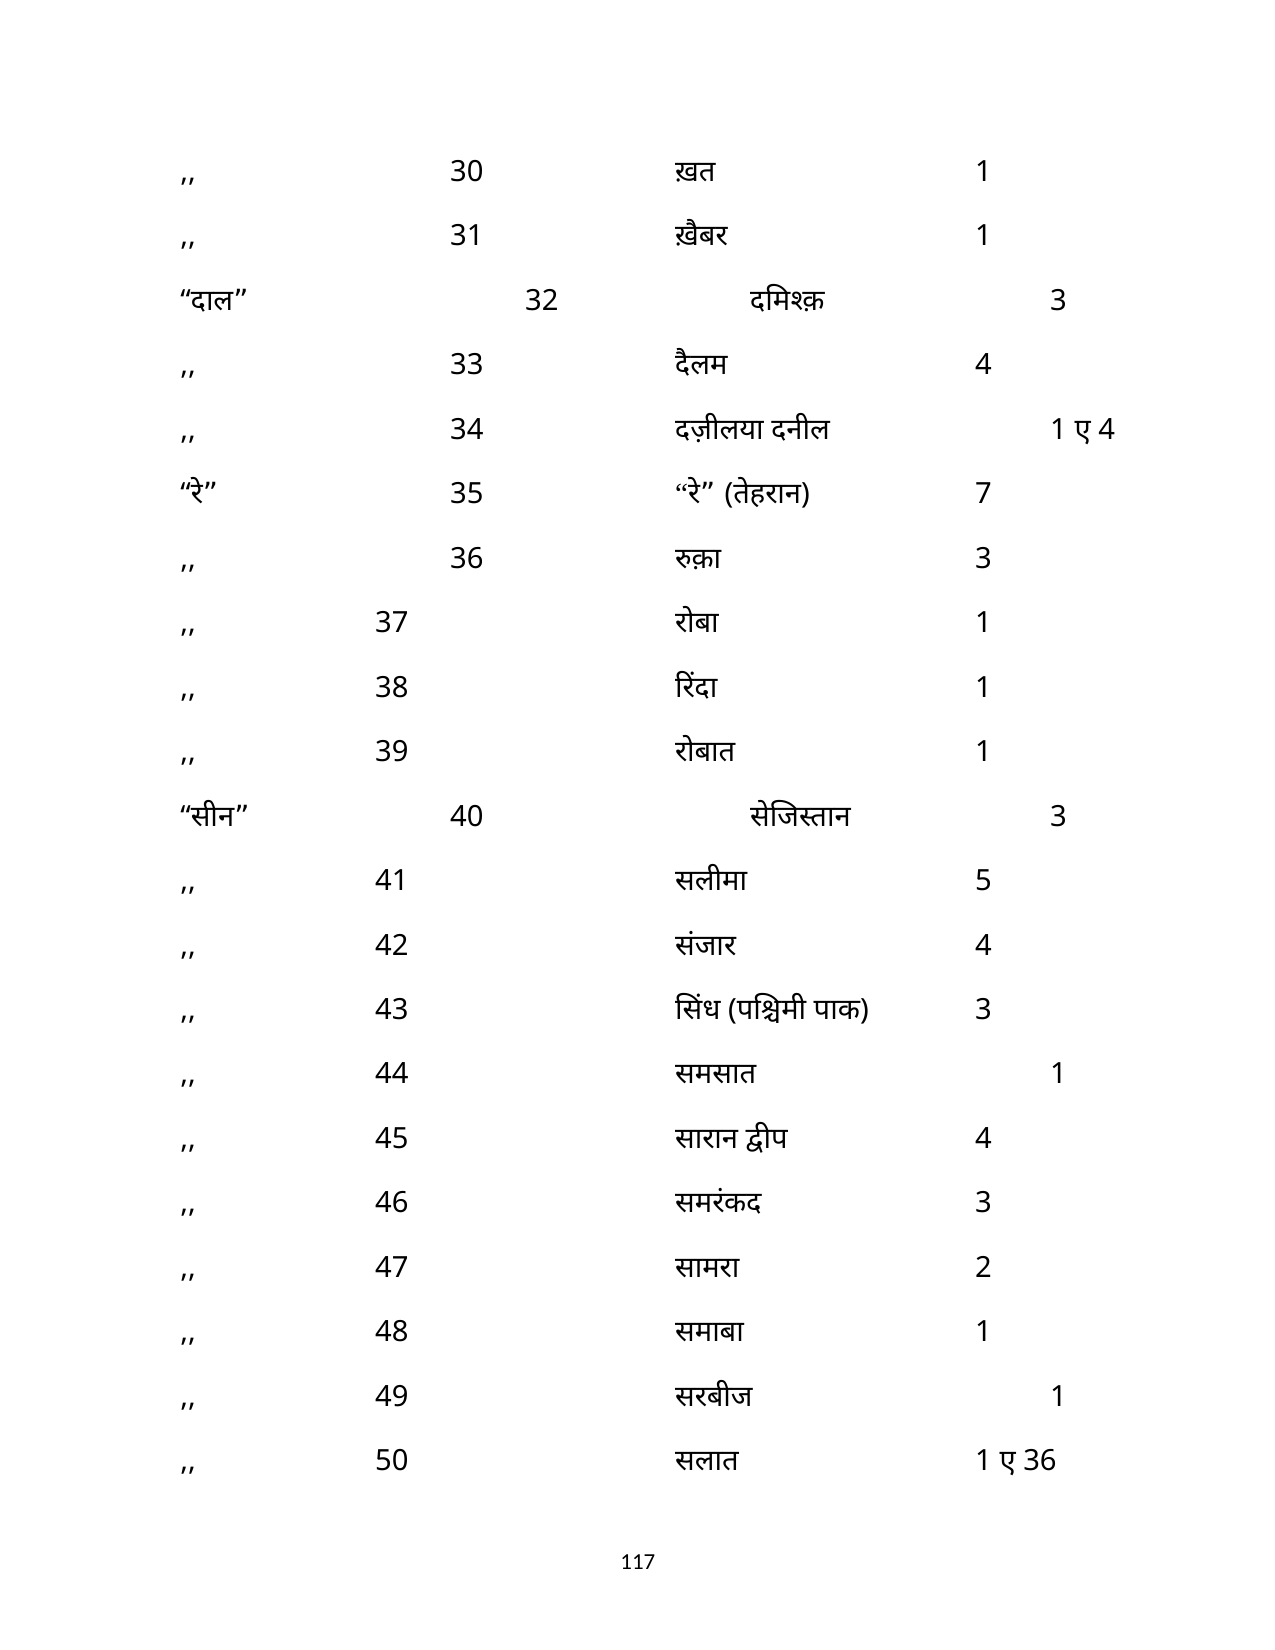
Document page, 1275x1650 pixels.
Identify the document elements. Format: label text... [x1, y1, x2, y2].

text “रे” 35 “रे” (तेहरान) 7 [150, 472, 1125, 515]
text ,, 44 समसात 1 [150, 1053, 1125, 1096]
text ,, 33 दैलम 4 [150, 343, 1125, 386]
text ,, 41 सलीमा 5 [150, 859, 1125, 902]
text ,, 38 रिंदा 1 [150, 666, 1125, 709]
text ,, 50 सलात 1 ए 36 [150, 1439, 1125, 1483]
text “दाल” 32 दमिश्क़ 3 [150, 279, 1125, 322]
text ,, 48 समाबा 1 [150, 1311, 1125, 1354]
text ,, 36 रुक़ा 3 [150, 537, 1125, 580]
text ,, 43 सिंध (पश्चिमी पाक) 3 [150, 988, 1125, 1031]
text “सीन” 40 सेजिस्तान 3 [150, 795, 1125, 838]
text ,, 45 सारान द्वीप 4 [150, 1117, 1125, 1160]
text ,, 34 दज़ीलया दनील 1 ए 4 [150, 408, 1125, 451]
text ,, 37 रोबा 1 [150, 601, 1125, 644]
text ,, 31 ख़ैबर 1 [150, 214, 1125, 257]
text ,, 49 सरबीज 1 [150, 1375, 1125, 1418]
text ,, 42 संजार 4 [150, 924, 1125, 967]
text ,, 46 समरंकद 3 [150, 1182, 1125, 1225]
text ,, 39 रोबात 1 [150, 730, 1125, 773]
text ,, 47 सामरा 2 [150, 1246, 1125, 1289]
text ,, 30 ख़त 1 [150, 150, 1125, 193]
